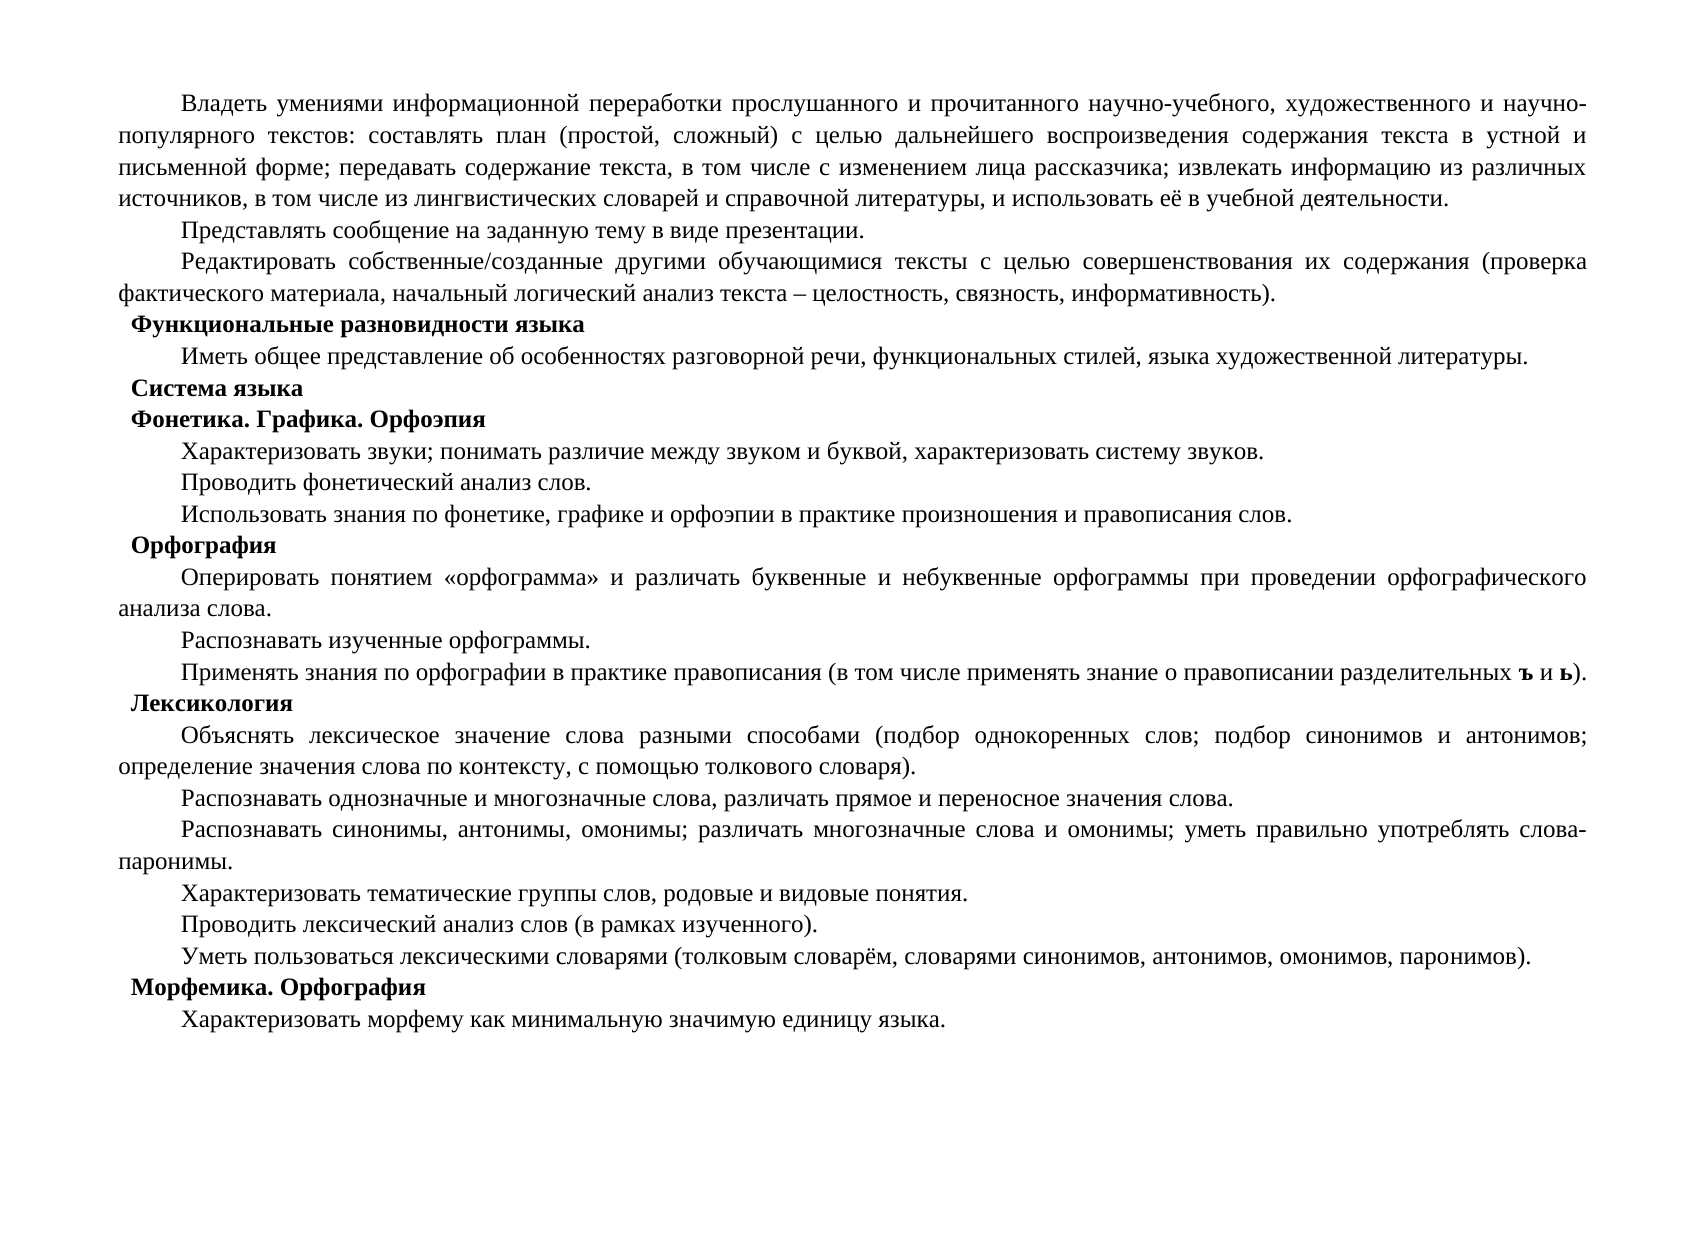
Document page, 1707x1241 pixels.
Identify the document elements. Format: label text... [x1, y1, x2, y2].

text Редактировать собственные/созданные другими обучающимися тексты с целью совершенствования их содержания (проверка фактического материала, начальный логический анализ текста – целостность, связность, информативность). [118, 246, 1588, 307]
text Распознавать изученные орфограммы. [118, 625, 1588, 654]
text Система языка [131, 373, 1588, 401]
text Владеть умениями информационной переработки прослушанного и прочитанного научно-учебного, художественного и научно-популярного текстов: составлять план (простой, сложный) с целью дальнейшего воспроизведения содержания текста в устной и письменной форме; передавать содержание текста, в том числе с изменением лица рассказчика; извлекать информацию из различных источников, в том числе из лингвистических словарей и справочной литературы, и использовать её в учебной деятельности. [118, 88, 1588, 212]
text Проводить фонетический анализ слов. [118, 467, 1588, 496]
text Распознавать однозначные и многозначные слова, различать прямое и переносное значения слова. [118, 783, 1588, 812]
text Характеризовать тематические группы слов, родовые и видовые понятия. [118, 878, 1588, 906]
text Лексикология [131, 688, 1588, 717]
text Функциональные разновидности языка [131, 309, 1588, 338]
text Характеризовать звуки; понимать различие между звуком и буквой, характеризовать систему звуков. [118, 436, 1588, 464]
text Распознавать синонимы, антонимы, омонимы; различать многозначные слова и омонимы; уметь правильно употреблять слова-паронимы. [118, 814, 1588, 875]
text Морфемика. Орфография [131, 972, 1588, 1001]
text Оперировать понятием «орфограмма» и различать буквенные и небуквенные орфограммы при проведении орфографического анализа слова. [118, 562, 1588, 622]
text Представлять сообщение на заданную тему в виде презентации. [118, 215, 1588, 243]
text Объяснять лексическое значение слова разными способами (подбор однокоренных слов; подбор синонимов и антонимов; определение значения слова по контексту, с помощью толкового словаря). [118, 720, 1588, 780]
text Фонетика. Графика. Орфоэпия [131, 404, 1588, 433]
text Иметь общее представление об особенностях разговорной речи, функциональных стилей, языка художественной литературы. [118, 341, 1588, 370]
text Характеризовать морфему как минимальную значимую единицу языка. [118, 1004, 1588, 1033]
text Уметь пользоваться лексическими словарями (толковым словарём, словарями синонимов, антонимов, омонимов, паро­нимов). [118, 941, 1588, 969]
text Орфография [131, 530, 1588, 559]
text Использовать знания по фонетике, графике и орфоэпии в практике произношения и правописания слов. [118, 499, 1588, 528]
text Применять знания по орфографии в практике правописания (в том числе применять знание о правописании разделительных ъ и ь). [118, 657, 1588, 685]
text Проводить лексический анализ слов (в рамках изученного). [118, 909, 1588, 938]
